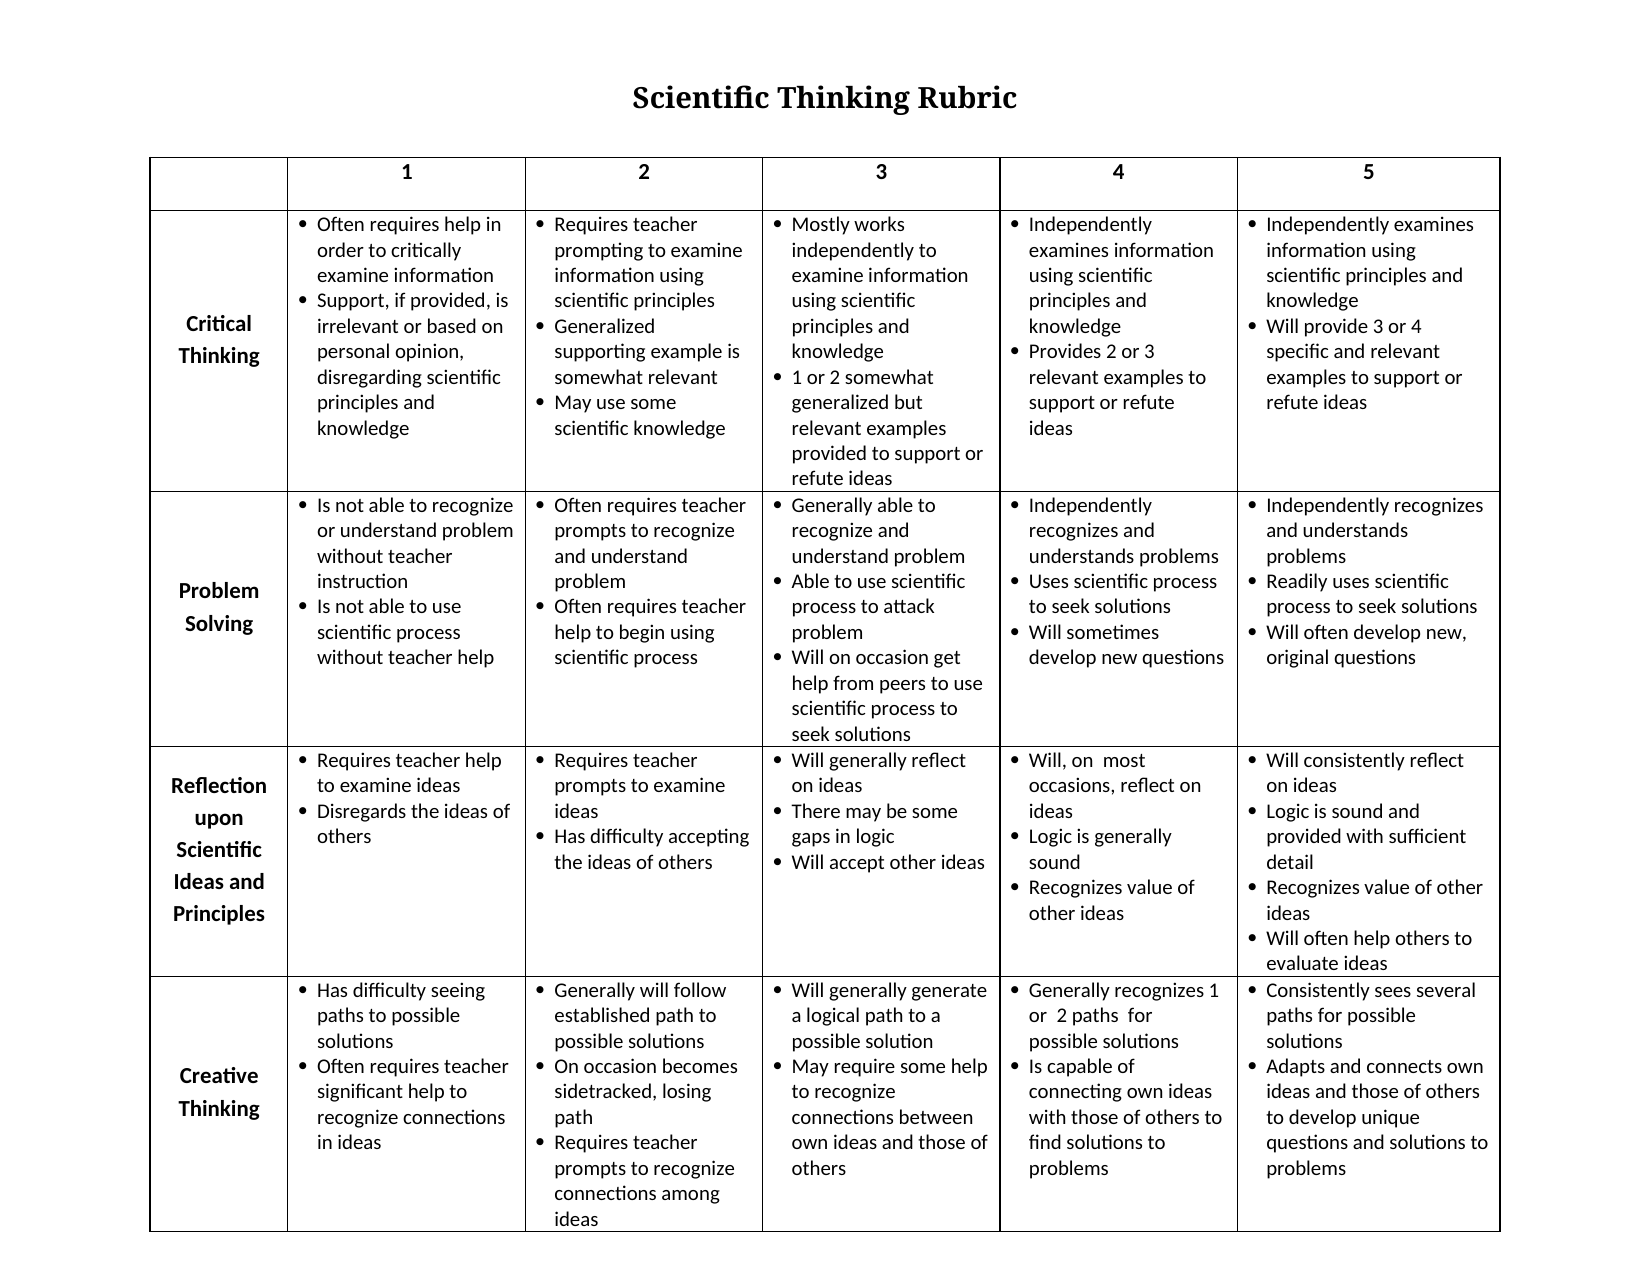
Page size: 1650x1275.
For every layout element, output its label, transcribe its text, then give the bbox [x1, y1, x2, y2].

table_cell Will consistently reflect on ideas Logic is sound and provided with sufficient detail Recognizes value of other ideas Will often help others to evaluate ideas [1238, 747, 1499, 976]
table_cell Is not able to recognize or understand problem without teacher instruction Is not able to use scientific process without teacher help [288, 492, 525, 746]
table_cell Generally will follow established path to possible solutions On occasion becomes sidetracked, losing path Requires teacher prompts to recognize connections among ideas [526, 977, 762, 1231]
table_cell Reflection upon Scientific Ideas and Principles [151, 747, 287, 976]
table_cell Generally recognizes 1 or 2 paths for possible solutions Is capable of connecting own ideas with those of others to find solutions to problems [1001, 977, 1237, 1231]
table_header 5 [1238, 158, 1499, 210]
table_cell Will generally generate a logical path to a possible solution May require some help to recognize connections between own ideas and those of others [763, 977, 999, 1231]
table_cell Mostly works independently to examine rmation using scientific principles and knowledge 1 or 2 somewhat generalized but relevant examples provided to support or refute ideas [763, 211, 999, 491]
table_cell Creative Thinking [151, 977, 287, 1231]
table_cell Often requires help in order to critically examine rmation Support, if provided, is irrelevant or based on personal opinion, disregarding scientific principles and knowledge [288, 211, 525, 491]
table_cell Requires teacher prompts to examine ideas Has difficulty accepting the ideas of others [526, 747, 762, 976]
table_cell Will generally reflect on ideas There may be some gaps in logic Will accept other ideas [763, 747, 999, 976]
table_header 4 [1001, 158, 1237, 210]
table_cell Requires teacher help to examine ideas Disregards the ideas of others [288, 747, 525, 976]
title Scientific Thinking Rubric [150, 77, 1500, 117]
table_cell Independently examines rmation using scientific principles and knowledge Provides 2 or 3 relevant examples to support or refute ideas [1001, 211, 1237, 491]
table_header 1 [288, 158, 525, 210]
table_cell Critical Thinking [151, 211, 287, 491]
table_cell Independently recognizes and understands problems Readily uses scientific process to seek solutions Will often develop new, original questions [1238, 492, 1499, 746]
table_cell Requires teacher prompting to examine rmation using scientific principles Generalized supporting example is somewhat relevant May use some scientific knowledge [526, 211, 762, 491]
table_cell Generally able to recognize and understand problem Able to use scientific process to attack problem Will on occasion get help from peers to use scientific process to seek solutions [763, 492, 999, 746]
table_header 3 [763, 158, 999, 210]
table_cell Consistently sees several paths for possible solutions Adapts and connects own ideas and those of others to develop unique questions and solutions to problems [1238, 977, 1499, 1231]
table_cell Will, on most occasions, reflect on ideas Logic is generally sound Recognizes value of other ideas [1001, 747, 1237, 976]
table_cell Independently examines rmation using scientific principles and knowledge Will provide 3 or 4 specific and relevant examples to support or refute ideas [1238, 211, 1499, 491]
table_header 2 [526, 158, 762, 210]
table_cell Problem Solving [151, 492, 287, 746]
table_cell Independently recognizes and understands problems Uses scientific process to seek solutions Will sometimes develop new questions [1001, 492, 1237, 746]
table_cell Has difficulty seeing paths to possible solutions Often requires teacher significant help to recognize connections in ideas [288, 977, 525, 1231]
table_header [151, 158, 287, 210]
table_cell Often requires teacher prompts to recognize and understand problem Often requires teacher help to begin using scientific process [526, 492, 762, 746]
